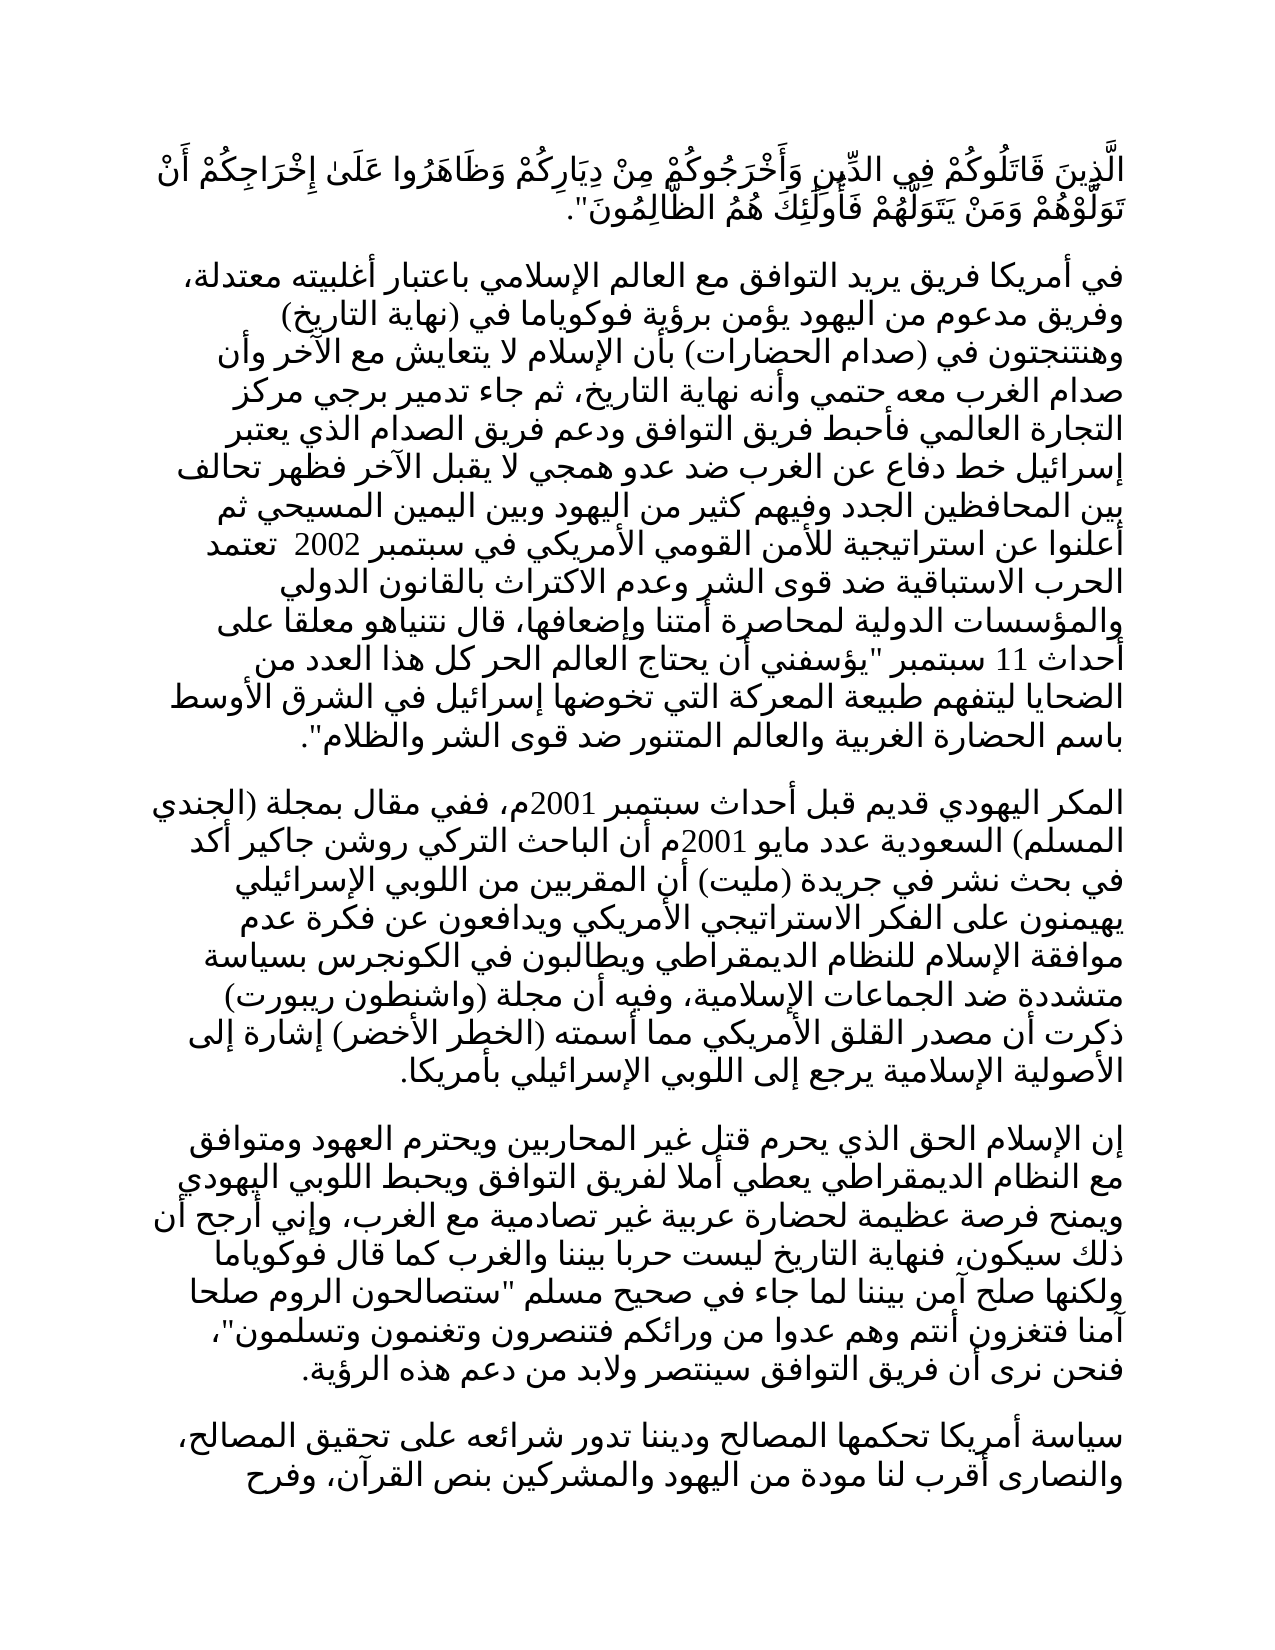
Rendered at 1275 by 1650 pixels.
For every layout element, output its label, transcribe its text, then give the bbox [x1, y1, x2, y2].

text إن الإسلام الحق الذي يحرم قتل غير المحاربين ويحترم العهود ومتوافق مع النظام الديمقراطي يعطي أملا لفريق التوافق ويحبط اللوبي اليهودي ويمنح فرصة عظيمة لحضارة عربية غير تصادمية مع الغرب، وإني أرجح أن ذلك سيكون، فنهاية التاريخ ليست حربا بيننا والغرب كما قال فوكوياما ولكنها صلح آمن بيننا لما جاء في صحيح مسلم "ستصالحون الروم صلحا آمنا فتغزون أنتم وهم عدوا من ورائكم فتنصرون وتغنمون وتسلمون"، فنحن نرى أن فريق التوافق سينتصر ولابد من دعم هذه الرؤية. [150, 1119, 1125, 1387]
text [150, 150, 1125, 227]
text في أمريكا فريق يريد التوافق مع العالم الإسلامي باعتبار أغلبيته معتدلة، وفريق مدعوم من اليهود يؤمن برؤية فوكوياما في (نهاية التاريخ) وهنتنجتون في (صدام الحضارات) بأن الإسلام لا يتعايش مع الآخر وأن صدام الغرب معه حتمي وأنه نهاية التاريخ، ثم جاء تدمير برجي مركز التجارة العالمي فأحبط فريق التوافق ودعم فريق الصدام الذي يعتبر إسرائيل خط دفاع عن الغرب ضد عدو همجي لا يقبل الآخر فظهر تحالف بين المحافظين الجدد وفيهم كثير من اليهود وبين اليمين المسيحي ثم أعلنوا عن استراتيجية للأمن القومي الأمريكي في سبتمبر 2002 تعتمد الحرب الاستباقية ضد قوى الشر وعدم الاكتراث بالقانون الدولي والمؤسسات الدولية لمحاصرة أمتنا وإضعافها، قال نتنياهو معلقا على أحداث 11 سبتمبر "يؤسفني أن يحتاج العالم الحر كل هذا العدد من الضحايا ليتفهم طبيعة المعركة التي تخوضها إسرائيل في الشرق الأوسط باسم الحضارة الغربية والعالم المتنور ضد قوى الشر والظلام". [150, 256, 1125, 754]
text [150, 1417, 1125, 1493]
text المكر اليهودي قديم قبل أحداث سبتمبر 2001م، ففي مقال بمجلة (الجندي المسلم) السعودية عدد مايو 2001م أن الباحث التركي روشن جاكير أكد في بحث نشر في جريدة (مليت) أن المقربين من اللوبي الإسرائيلي يهيمنون على الفكر الاستراتيجي الأمريكي ويدافعون عن فكرة عدم موافقة الإسلام للنظام الديمقراطي ويطالبون في الكونجرس بسياسة متشددة ضد الجماعات الإسلامية، وفيه أن مجلة (واشنطون ريبورت) ذكرت أن مصدر القلق الأمريكي مما أسمته (الخطر الأخضر) إشارة إلى الأصولية الإسلامية يرجع إلى اللوبي الإسرائيلي بأمريكا. [150, 783, 1125, 1090]
